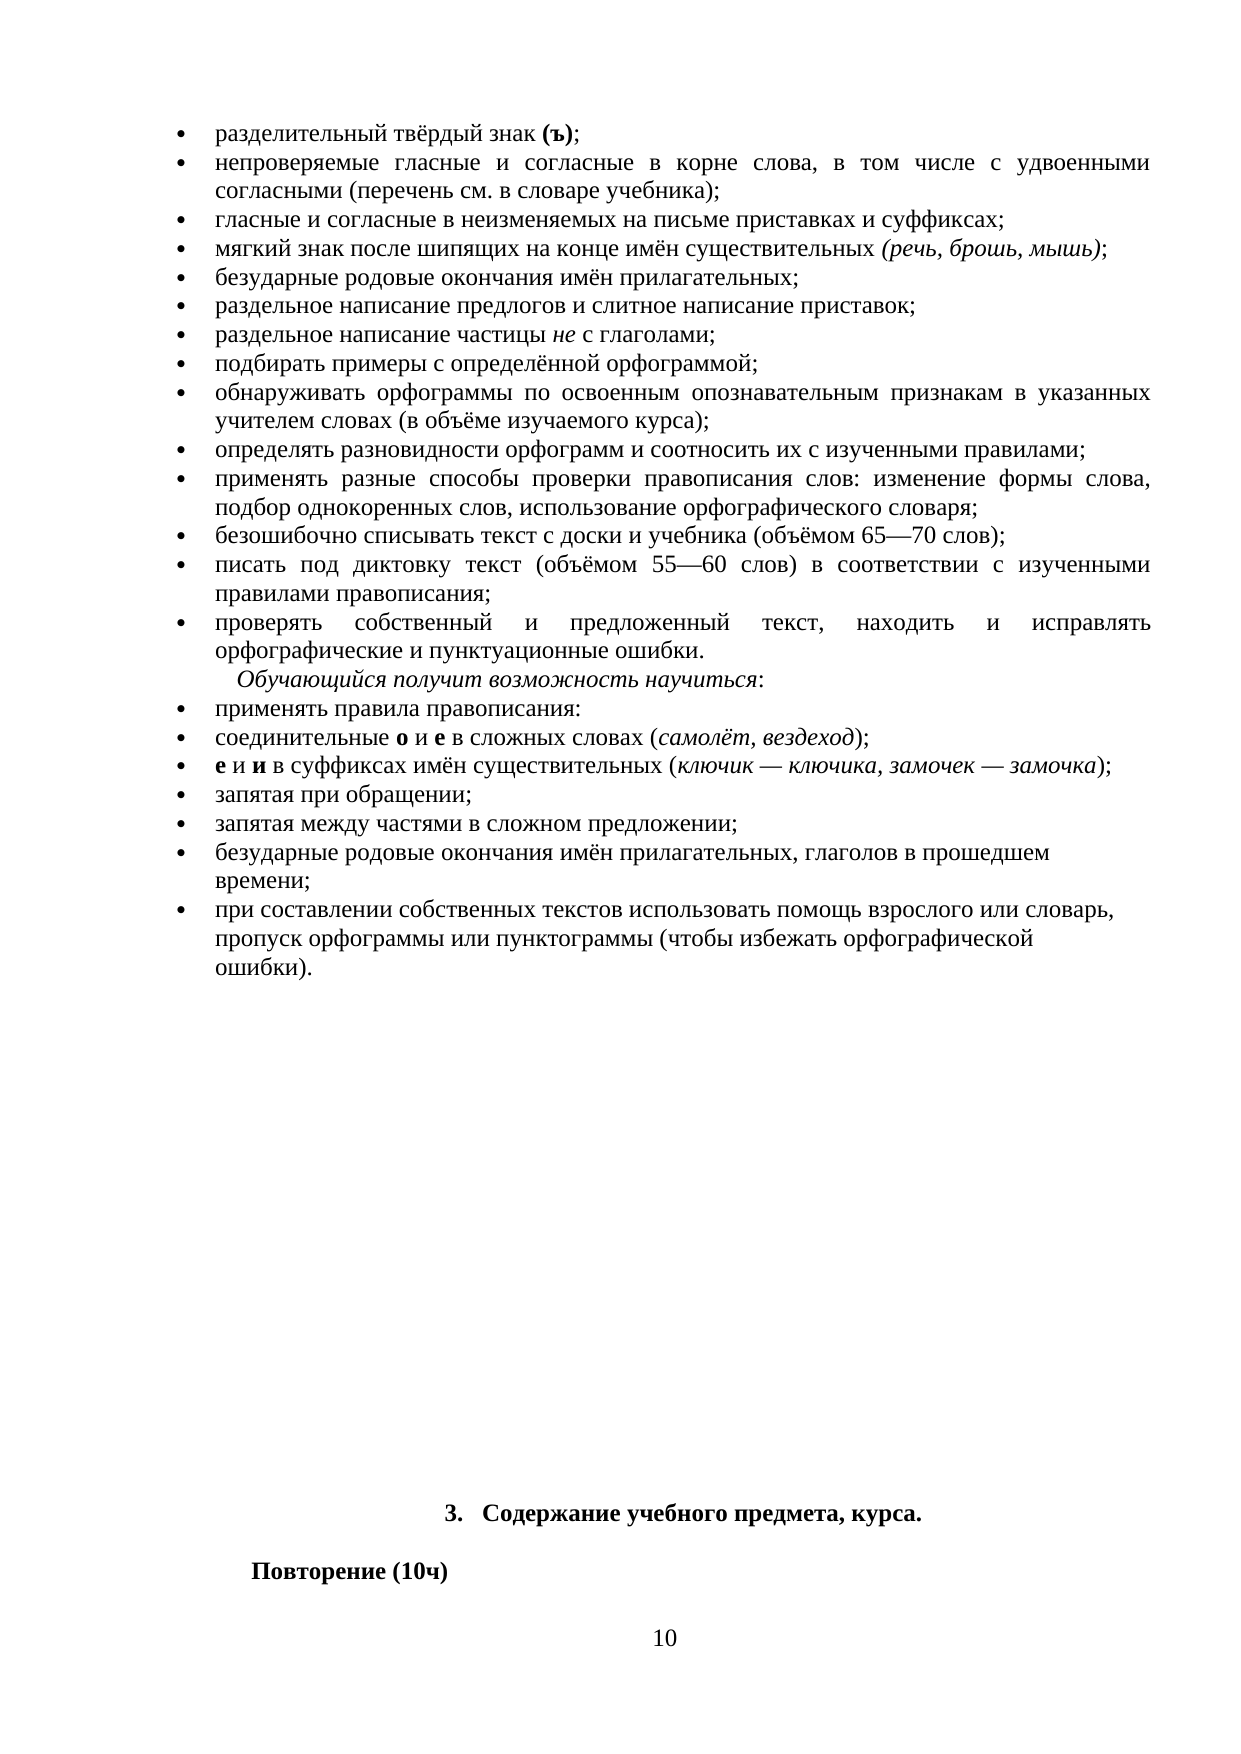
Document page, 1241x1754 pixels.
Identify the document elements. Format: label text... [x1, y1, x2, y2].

list проверять собственный и предложенный текст, находить и исправлять орфографические и пунктуационные ошибки. [177, 607, 1152, 664]
list раздельное написание предлогов и слитное написание приставок; [177, 291, 1152, 319]
list соединительные о и е в сложных словах (самолёт, вездеход); [177, 722, 1152, 751]
list писать под диктовку текст (объёмом 55—60 слов) в соответствии с изученными правилами правописания; [177, 549, 1152, 607]
list разделительный твёрдый знак (ъ); [177, 118, 1152, 147]
list запятая при обращении; [177, 779, 1152, 808]
list подбирать примеры с определённой орфограммой; [177, 348, 1152, 377]
list гласные и согласные в неизменяемых на письме приставках и суффиксах; [177, 204, 1152, 233]
list обнаруживать орфограммы по освоенным опознавательным признакам в указанных учителем словах (в объёме изучаемого курса); [177, 377, 1152, 434]
list безударные родовые окончания имён прилагательных; [177, 262, 1152, 291]
list раздельное написание частицы не с глаголами; [177, 319, 1152, 348]
text Обучающийся получит возможность научиться: [177, 664, 1152, 693]
list Содержание учебного предмета, курса. [215, 1498, 1152, 1527]
list безударные родовые окончания имён прилагательных, глаголов в прошедшем времени; [177, 837, 1152, 894]
list запятая между частями в сложном предложении; [177, 808, 1152, 837]
list при составлении собственных текстов использовать помощь взрослого или словарь, пропуск орфограммы или пунктограммы (чтобы избежать орфографической ошибки). [177, 894, 1152, 981]
text Повторение (10ч) [177, 1556, 1152, 1585]
list применять разные способы проверки правописания слов: изменение формы слова, подбор однокоренных слов, использование орфографического словаря; [177, 463, 1152, 521]
list е и и в суффиксах имён существительных (ключик — ключика, замочек — замочка); [177, 751, 1152, 779]
list применять правила правописания: [177, 693, 1152, 722]
list непроверяемые гласные и согласные в корне слова, в том числе с удвоенными согласными (перечень см. в словаре учебника); [177, 147, 1152, 204]
list мягкий знак после шипящих на конце имён существительных (речь, брошь, мышь); [177, 233, 1152, 262]
list определять разновидности орфограмм и соотносить их с изученными правилами; [177, 434, 1152, 463]
list безошибочно списывать текст с доски и учебника (объёмом 65—70 слов); [177, 521, 1152, 549]
